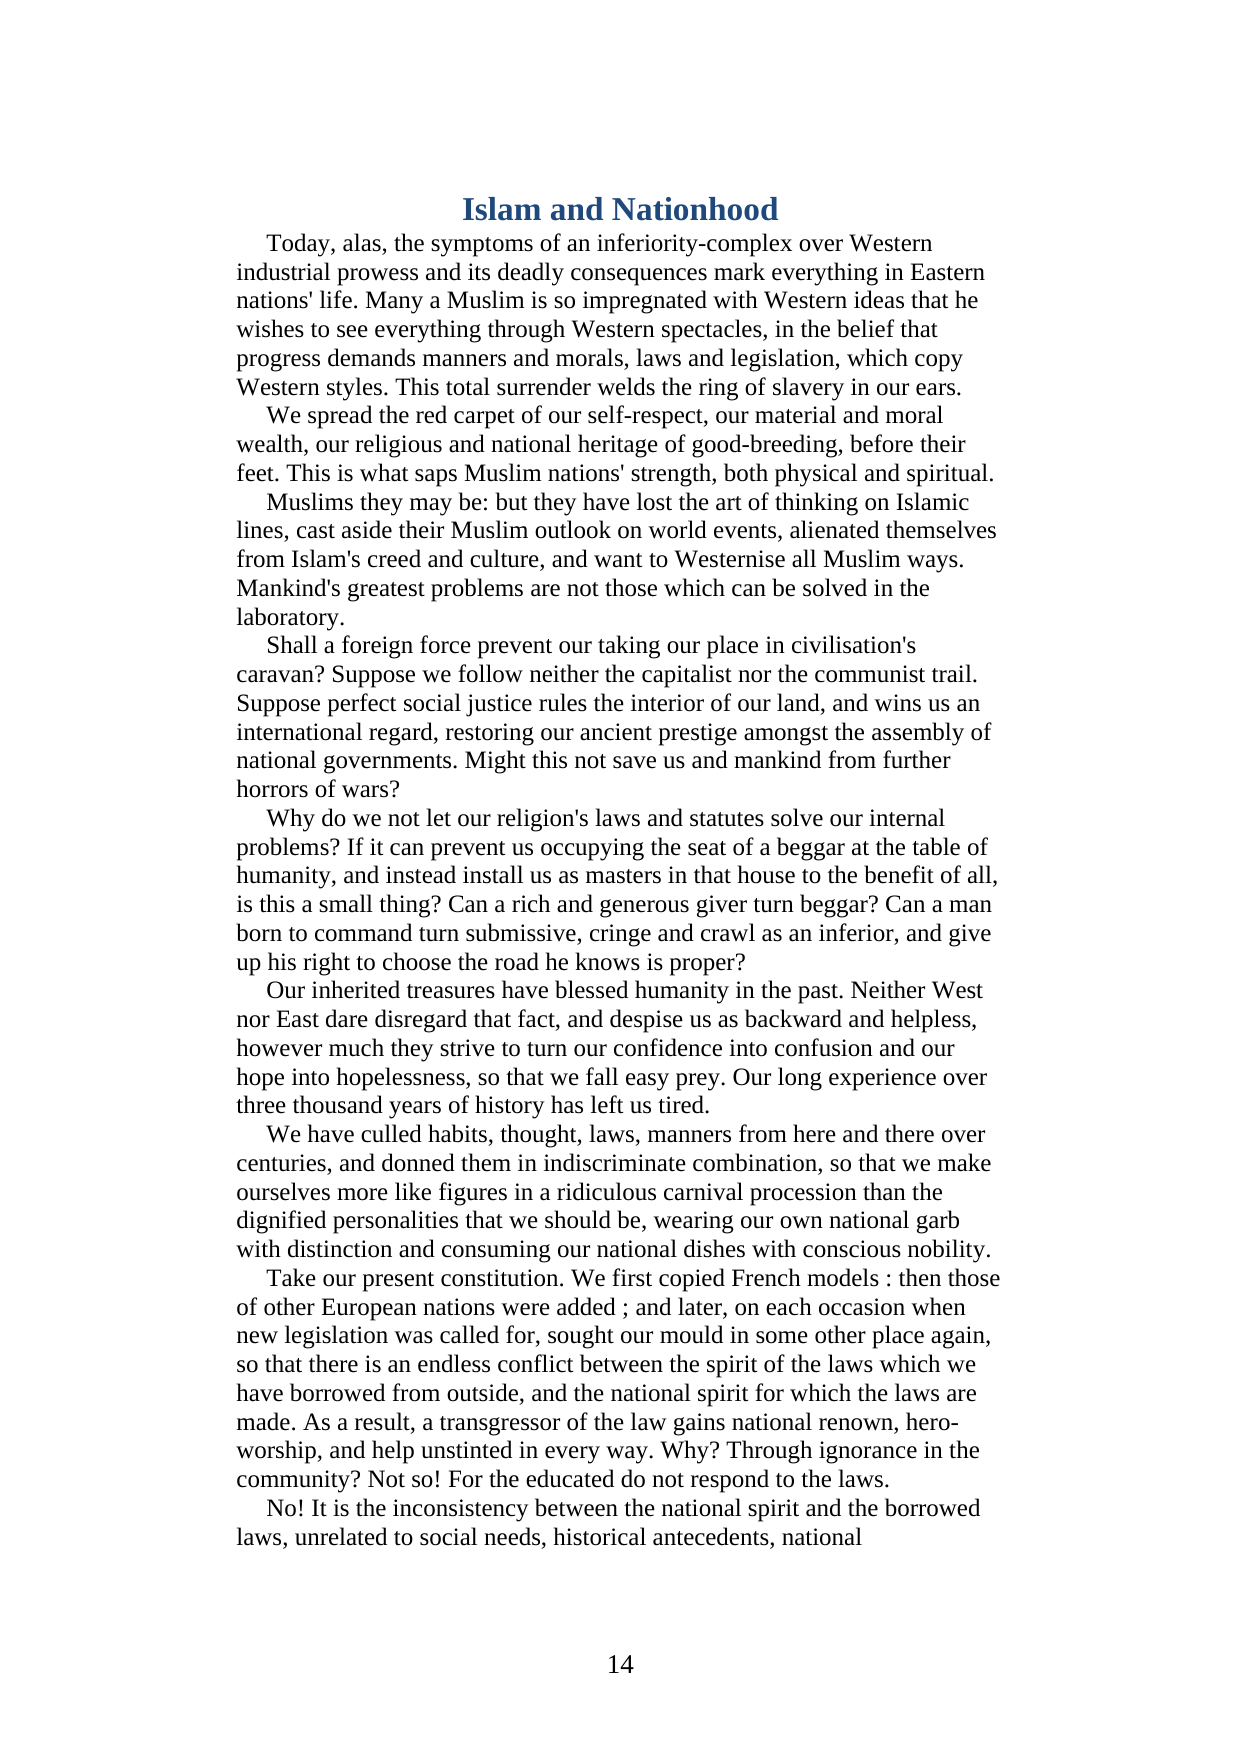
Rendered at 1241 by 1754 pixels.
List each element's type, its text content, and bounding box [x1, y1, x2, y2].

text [236, 1493, 1004, 1551]
text Take our present constitution. We first copied French models : then those of other European nations were added ; and later, on each occasion when new legislation was called for, sought our mould in some other place again, so that there is an endless conflict between the spirit of the laws which we have borrowed from outside, and the national spirit for which the laws are made. As a result, a transgressor of the law gains national renown, hero-worship, and help unstinted in every way. Why? Through ignorance in the community? Not so! For the educated do not respond to the laws. [236, 1263, 1004, 1493]
text Our inherited treasures have blessed humanity in the past. Neither West nor East dare disregard that fact, and despise us as backward and helpless, however much they strive to turn our confidence into confusion and our hope into hopelessness, so that we fall easy prey. Our long experience over three thousand years of history has left us tired. [236, 976, 1004, 1119]
text Shall a foreign force prevent our taking our place in civilisation's caravan? Suppose we follow neither the capitalist nor the communist trail. Suppose perfect social justice rules the interior of our land, and wins us an international regard, restoring our ancient prestige amongst the assembly of national governments. Might this not save us and mankind from further horrors of wars? [236, 631, 1004, 803]
text Why do we not let our religion's laws and statutes solve our internal problems? If it can prevent us occupying the seat of a beggar at the table of humanity, and instead install us as masters in that house to the benefit of all, is this a small thing? Can a rich and generous giver turn beggar? Can a man born to command turn submissive, cringe and crawl as an inferior, and give up his right to choose the road he knows is proper? [236, 803, 1004, 976]
subtitle Islam and Nationhood [236, 190, 1004, 228]
text We spread the red carpet of our self-respect, our material and moral wealth, our religious and national heritage of good-breeding, before their feet. This is what saps Muslim nations' strength, both physical and spiritual. [236, 401, 1004, 487]
text We have culled habits, thought, laws, manners from here and there over centuries, and donned them in indiscriminate combination, so that we make ourselves more like figures in a ridiculous carnival procession than the dignified personalities that we should be, wearing our own national garb with distinction and consuming our national dishes with conscious nobility. [236, 1119, 1004, 1263]
text Today, alas, the symptoms of an inferiority-complex over Western industrial prowess and its deadly consequences mark everything in Eastern nations' life. Many a Muslim is so impregnated with Western ideas that he wishes to see everything through Western spectacles, in the belief that progress demands manners and morals, laws and legislation, which copy Western styles. This total surrender welds the ring of slavery in our ears. [236, 228, 1004, 401]
text Muslims they may be: but they have lost the art of thinking on Islamic lines, cast aside their Muslim outlook on world events, alienated themselves from Islam's creed and culture, and want to Westernise all Muslim ways. Mankind's greatest problems are not those which can be solved in the laboratory. [236, 487, 1004, 631]
